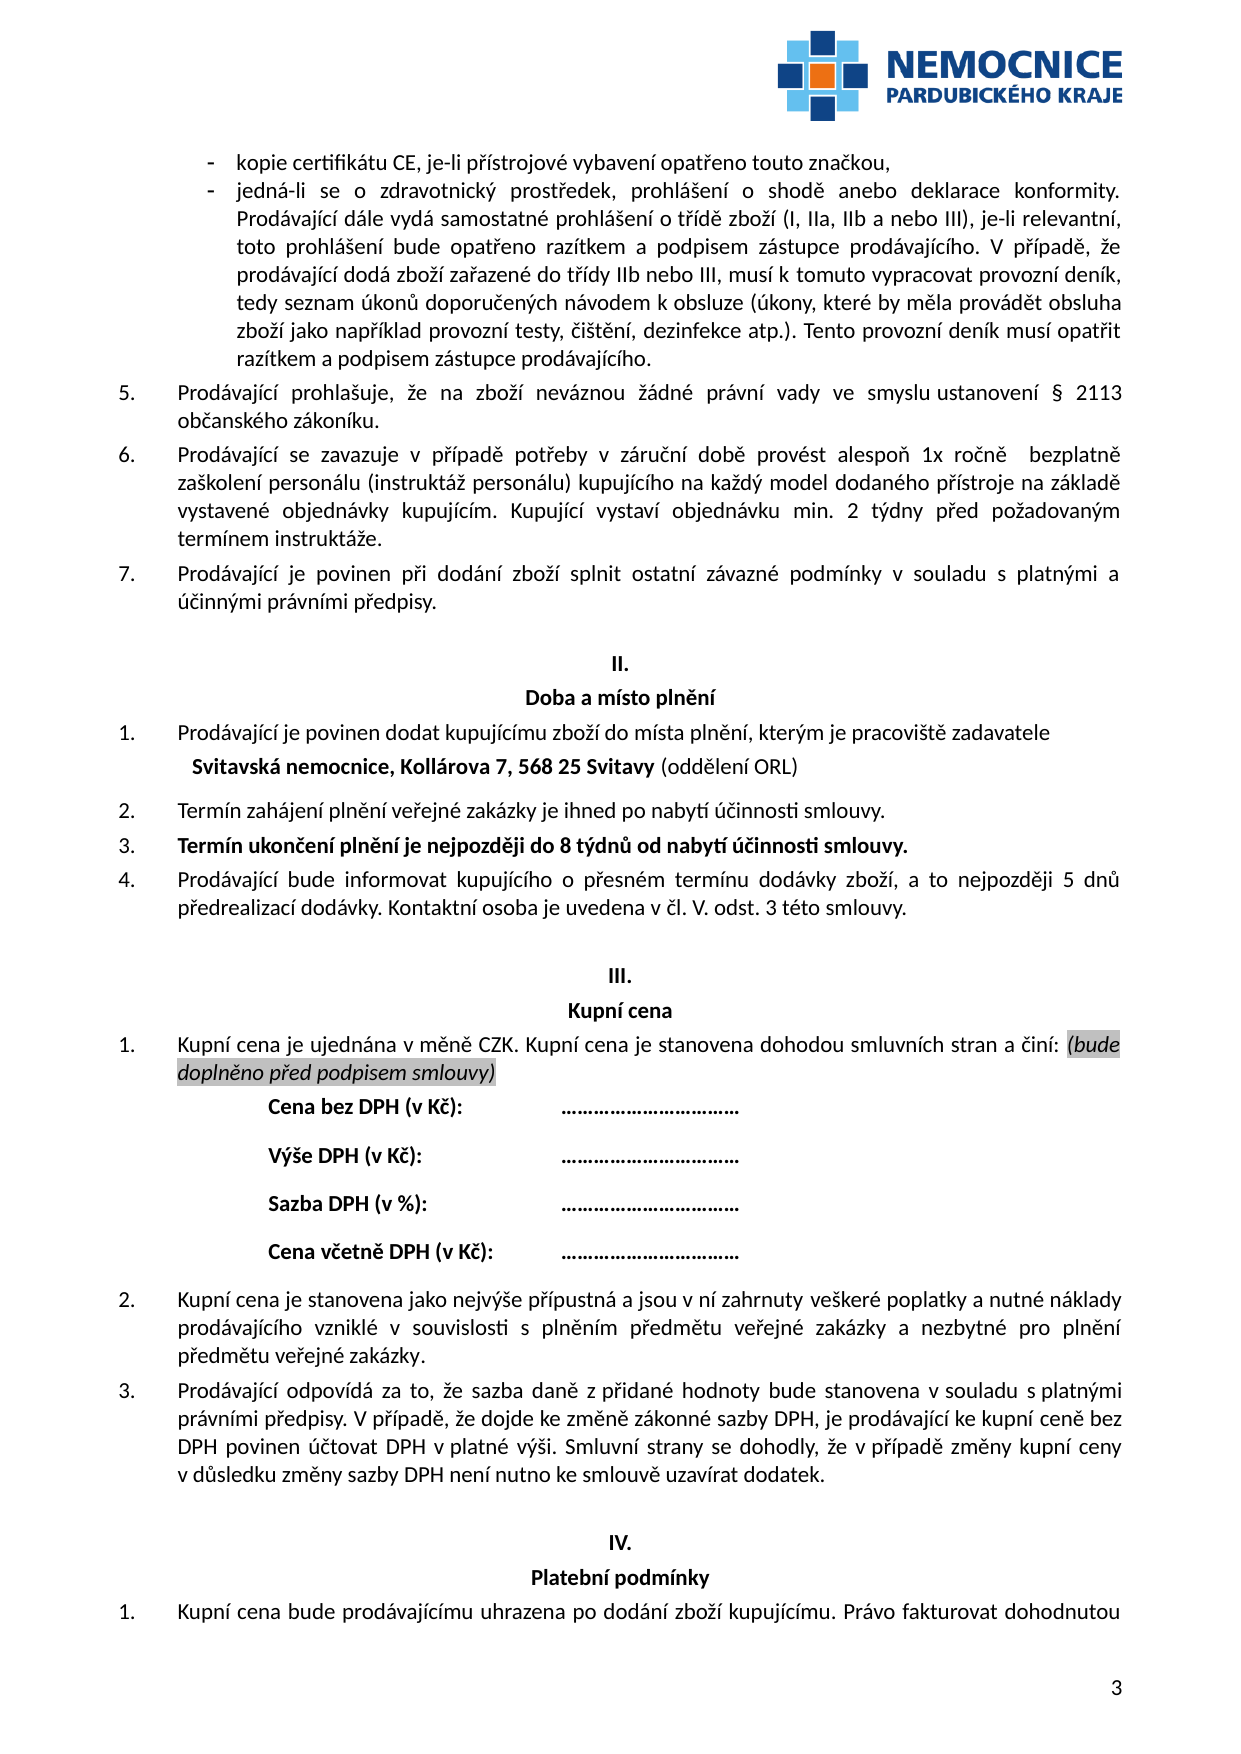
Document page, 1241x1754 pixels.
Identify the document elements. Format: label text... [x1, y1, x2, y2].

text II. [118, 649, 1122, 677]
text Svitavská nemocnice, Kollárova 7, 568 25 Svitavy (oddělení ORL) [118, 752, 1122, 780]
text Cena bez DPH (v Kč): …………………………… [268, 1092, 1122, 1121]
list Kupní cena je ujednána v měně CZK. Kupní cena je stanovena dohodou smluvních stran a činí: (bude doplněno před podpisem smlouvy) [118, 1030, 1122, 1086]
text Doba a místo plnění [118, 683, 1122, 711]
list Kupní cena je stanovena jako nejvýše přípustná a jsou v ní zahrnuty veškeré poplatky a nutné náklady prodávajícího vzniklé v souvislosti s plněním předmětu veřejné zakázky a nezbytné pro plnění předmětu veřejné zakázky. [118, 1285, 1122, 1369]
text Platební podmínky [118, 1563, 1122, 1591]
list Termín ukončení plnění je nejpozději do 8 týdnů od nabytí účinnosti smlouvy. [118, 831, 1122, 859]
list Prodávající je povinen při dodání zboží splnit ostatní závazné podmínky v souladu s platnými a účinnými právními předpisy. [118, 559, 1122, 615]
list Termín zahájení plnění veřejné zakázky je ihned po nabytí účinnosti smlouvy. [118, 797, 1122, 824]
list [118, 1597, 1122, 1625]
text III. [118, 962, 1122, 990]
list kopie certifikátu CE, je-li přístrojové vybavení opatřeno touto značkou, [207, 148, 1122, 176]
text IV. [118, 1528, 1122, 1556]
text Kupní cena [118, 996, 1122, 1024]
list Prodávající prohlašuje, že na zboží neváznou žádné právní vady ve smyslu ustanovení § 2113 občanského zákoníku. [118, 378, 1122, 434]
text Cena včetně DPH (v Kč): …………………………… [268, 1237, 1122, 1265]
text Výše DPH (v Kč): …………………………… [268, 1141, 1122, 1169]
text Sazba DPH (v %): …………………………… [268, 1189, 1122, 1217]
list Prodávající se zavazuje v případě potřeby v záruční době provést alespoň 1x ročně bezplatně zaškolení personálu (instruktáž personálu) kupujícího na každý model dodaného přístroje na základě vystavené objednávky kupujícím. Kupující vystaví objednávku min. 2 týdny před požadovaným termínem instruktáže. [118, 440, 1122, 552]
list Prodávající odpovídá za to, že sazba daně z přidané hodnoty bude stanovena v souladu s platnými právními předpisy. V případě, že dojde ke změně zákonné sazby DPH, je prodávající ke kupní ceně bez DPH povinen účtovat DPH v platné výši. Smluvní strany se dohodly, že v případě změny kupní ceny v důsledku změny sazby DPH není nutno ke smlouvě uzavírat dodatek. [118, 1376, 1122, 1488]
list jedná-li se o zdravotnický prostředek, prohlášení o shodě anebo deklarace konformity. Prodávající dále vydá samostatné prohlášení o třídě zboží (I, IIa, IIb a nebo III), je-li relevantní, toto prohlášení bude opatřeno razítkem a podpisem zástupce prodávajícího. V případě, že prodávající dodá zboží zařazené do třídy IIb nebo III, musí k tomuto vypracovat provozní deník, tedy seznam úkonů doporučených návodem k obsluze (úkony, které by měla provádět obsluha zboží jako například provozní testy, čištění, dezinfekce atp.). Tento provozní deník musí opatřit razítkem a podpisem zástupce prodávajícího. [207, 176, 1122, 372]
picture [776, 30, 1123, 122]
list Prodávající bude informovat kupujícího o přesném termínu dodávky zboží, a to nejpozději 5 dnů předrealizací dodávky. Kontaktní osoba je uvedena v čl. V. odst. 3 této smlouvy. [118, 865, 1122, 921]
list Prodávající je povinen dodat kupujícímu zboží do místa plnění, kterým je pracoviště zadavatele [118, 718, 1122, 746]
